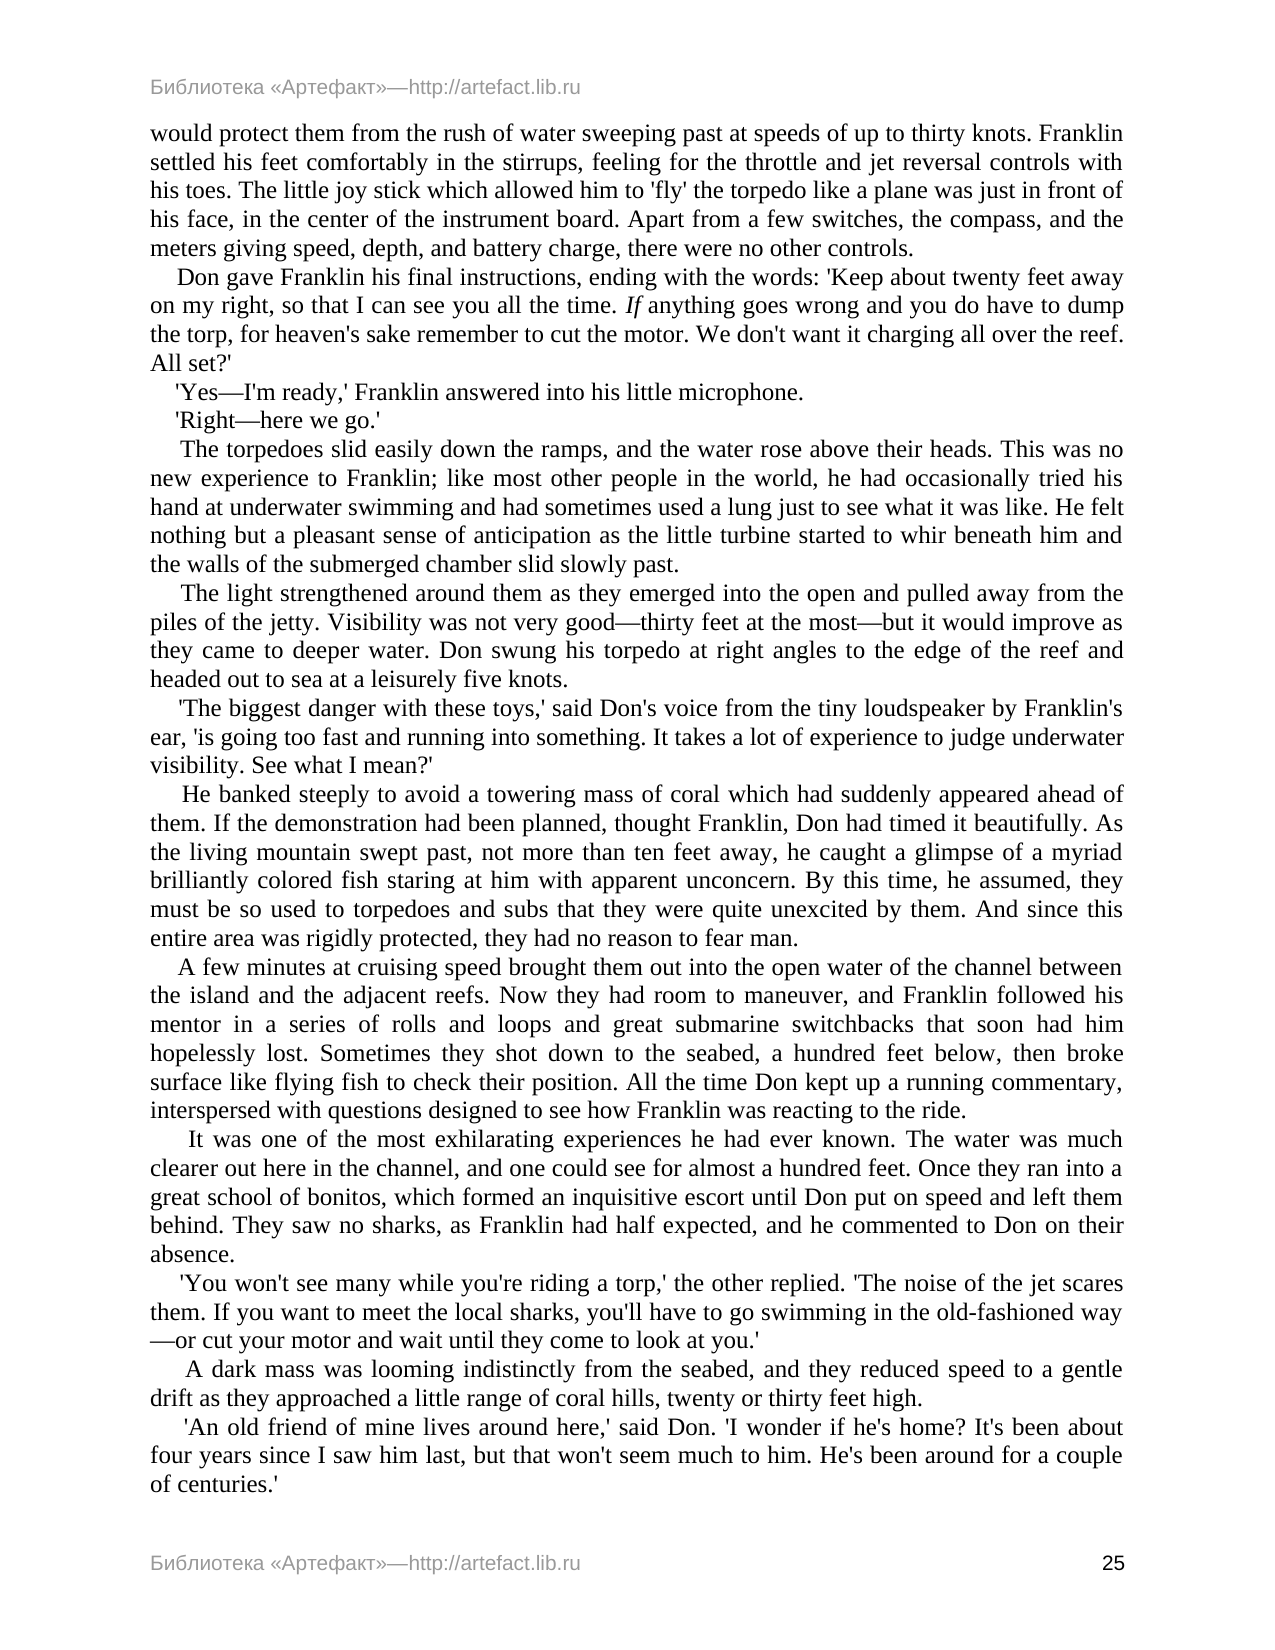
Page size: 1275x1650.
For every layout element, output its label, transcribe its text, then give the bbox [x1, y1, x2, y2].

text 'Right—here we go.' [150, 406, 1125, 434]
text 'The biggest danger with these toys,' said Don's voice from the tiny loudspeaker by Franklin's ear, 'is going too fast and running into something. It takes a lot of experience to judge underwater visibility. See what I mean?' [150, 693, 1125, 779]
text A few minutes at cruising speed brought them out into the open water of the channel between the island and the adjacent reefs. Now they had room to maneuver, and Franklin followed his mentor in a series of rolls and loops and great submarine switchbacks that soon had him hopelessly lost. Sometimes they shot down to the seabed, a hundred feet below, then broke surface like flying fish to check their position. All the time Don kept up a running commentary, interspersed with questions designed to see how Franklin was reacting to the ride. [150, 952, 1125, 1124]
text He banked steeply to avoid a towering mass of coral which had suddenly appeared ahead of them. If the demonstration had been planned, thought Franklin, Don had timed it beautifully. As the living mountain swept past, not more than ten feet away, he caught a glimpse of a myriad brilliantly colored fish staring at him with apparent unconcern. By this time, he assumed, they must be so used to torpedoes and subs that they were quite unexcited by them. And since this entire area was rigidly protected, they had no reason to fear man. [150, 779, 1125, 952]
text The torpedoes slid easily down the ramps, and the water rose above their heads. This was no new experience to Franklin; like most other people in the world, he had occasionally tried his hand at underwater swimming and had sometimes used a lung just to see what it was like. He felt nothing but a pleasant sense of anticipation as the little turbine started to whir beneath him and the walls of the submerged chamber slid slowly past. [150, 434, 1125, 578]
text It was one of the most exhilarating experiences he had ever known. The water was much clearer out here in the channel, and one could see for almost a hundred feet. Once they ran into a great school of bonitos, which formed an inquisitive escort until Don put on speed and left them behind. They saw no sharks, as Franklin had half expected, and he commented to Don on their absence. [150, 1124, 1125, 1268]
text 'An old friend of mine lives around here,' said Don. 'I wonder if he's home? It's been about four years since I saw him last, but that won't seem much to him. He's been around for a couple of centuries.' [150, 1412, 1125, 1498]
text 'Yes—I'm ready,' Franklin answered into his little microphone. [150, 377, 1125, 406]
text A dark mass was looming indistinctly from the seabed, and they reduced speed to a gentle drift as they approached a little range of coral hills, twenty or thirty feet high. [150, 1354, 1125, 1412]
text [150, 118, 1125, 262]
text 'You won't see many while you're riding a torp,' the other replied. 'The noise of the jet scares them. If you want to meet the local sharks, you'll have to go swimming in the old-fashioned way—or cut your motor and wait until they come to look at you.' [150, 1268, 1125, 1354]
text The light strengthened around them as they emerged into the open and pulled away from the piles of the jetty. Visibility was not very good—thirty feet at the most—but it would improve as they came to deeper water. Don swung his torpedo at right angles to the edge of the reef and headed out to sea at a leisurely five knots. [150, 578, 1125, 693]
text Don gave Franklin his final instructions, ending with the words: 'Keep about twenty feet away on my right, so that I can see you all the time. If anything goes wrong and you do have to dump the torp, for heaven's sake remember to cut the motor. We don't want it charging all over the reef. All set?' [150, 262, 1125, 377]
